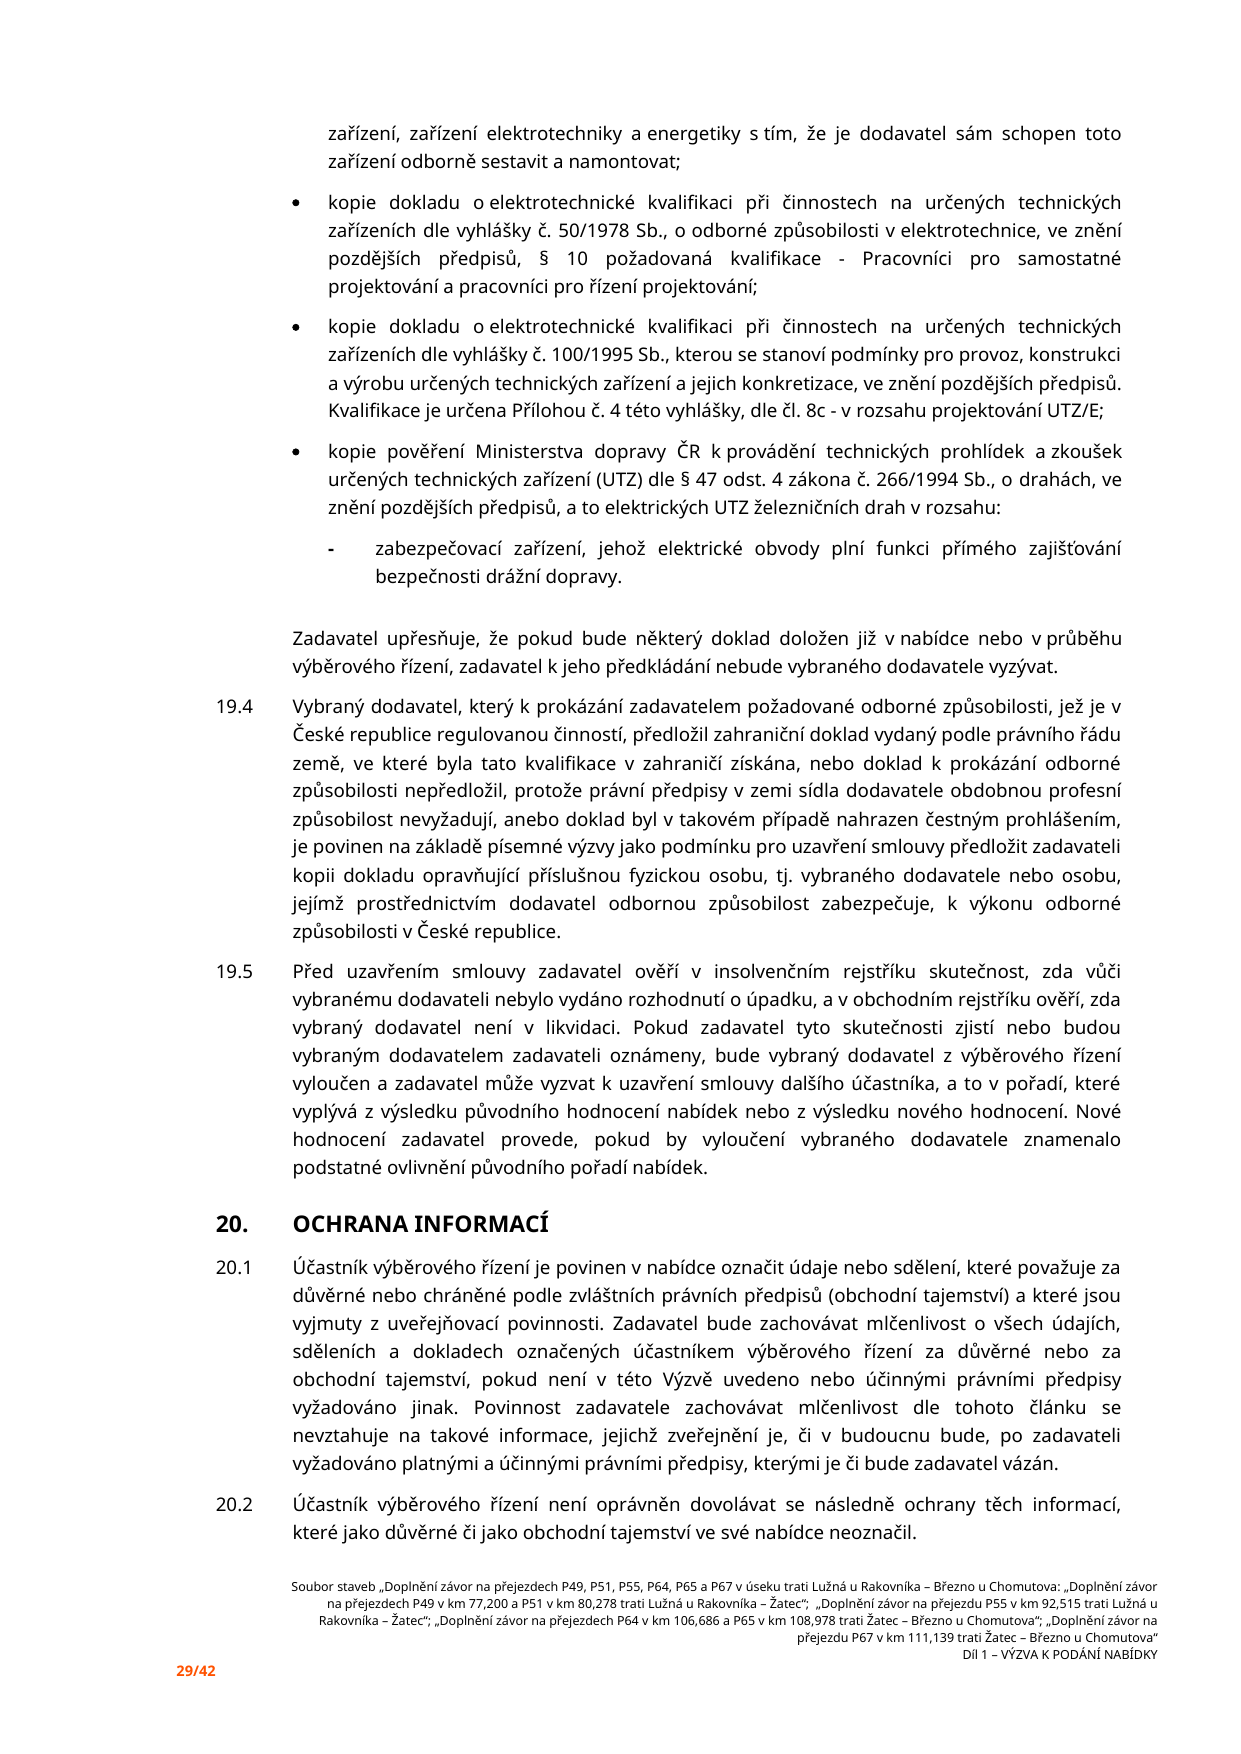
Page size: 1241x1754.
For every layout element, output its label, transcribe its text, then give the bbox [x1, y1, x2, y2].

text kopie pověření Ministerstva dopravy ČR k provádění technických prohlídek a zkoušek určených technických zařízení (UTZ) dle § 47 odst. 4 zákona č. 266/1994 Sb., o drahách, ve znění pozdějších předpisů, a to elektrických UTZ železničních drah v rozsahu: [292, 438, 1122, 520]
text Zadavatel upřesňuje, že pokud bude některý doklad doložen již v nabídce nebo v průběhu výběrového řízení, zadavatel k jeho předkládání nebude vybraného dodavatele vyzývat. [292, 625, 1122, 679]
text Účastník výběrového řízení je povinen v nabídce označit údaje nebo sdělení, které považuje za důvěrné nebo chráněné podle zvláštních právních předpisů (obchodní tajemství) a které jsou vyjmuty z uveřejňovací povinnosti. Zadavatel bude zachovávat mlčenlivost o všech údajích, sděleních a dokladech označených účastníkem výběrového řízení za důvěrné nebo za obchodní tajemství, pokud není v této Výzvě uvedeno nebo účinnými právními předpisy vyžadováno jinak. Povinnost zadavatele zachovávat mlčenlivost dle tohoto článku se nevztahuje na takové informace, jejichž zveřejnění je, či v budoucnu bude, po zadavateli vyžadováno platnými a účinnými právními předpisy, kterými je či bude zadavatel vázán. [216, 1254, 1122, 1476]
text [292, 121, 1122, 174]
text Vybraný dodavatel, který k prokázání zadavatelem požadované odborné způsobilosti, jež je v České republice regulovanou činností, předložil zahraniční doklad vydaný podle právního řádu země, ve které byla tato kvalifikace v zahraničí získána, nebo doklad k prokázání odborné způsobilosti nepředložil, protože právní předpisy v zemi sídla dodavatele obdobnou profesní způsobilost nevyžadují, anebo doklad byl v takovém případě nahrazen čestným prohlášením, je povinen na základě písemné výzvy jako podmínku pro uzavření smlouvy předložit zadavateli kopii dokladu opravňující příslušnou fyzickou osobu, tj. vybraného dodavatele nebo osobu, jejímž prostřednictvím dodavatel odbornou způsobilost zabezpečuje, k výkonu odborné způsobilosti v České republice. [216, 694, 1122, 943]
text kopie dokladu o elektrotechnické kvalifikaci při činnostech na určených technických zařízeních dle vyhlášky č. 50/1978 Sb., o odborné způsobilosti v elektrotechnice, ve znění pozdějších předpisů, § 10 požadovaná kvalifikace - Pracovníci pro samostatné projektování a pracovníci pro řízení projektování; [292, 189, 1122, 299]
text zabezpečovací zařízení, jehož elektrické obvody plní funkci přímého zajišťování bezpečnosti drážní dopravy. [328, 535, 1122, 588]
text Účastník výběrového řízení není oprávněn dovolávat se následně ochrany těch informací, které jako důvěrné či jako obchodní tajemství ve své nabídce neoznačil. [216, 1491, 1122, 1545]
text Před uzavřením smlouvy zadavatel ověří v insolvenčním rejstříku skutečnost, zda vůči vybranému dodavateli nebylo vydáno rozhodnutí o úpadku, a v obchodním rejstříku ověří, zda vybraný dodavatel není v likvidaci. Pokud zadavatel tyto skutečnosti zjistí nebo budou vybraným dodavatelem zadavateli oznámeny, bude vybraný dodavatel z výběrového řízení vyloučen a zadavatel může vyzvat k uzavření smlouvy dalšího účastníka, a to v pořadí, které vyplývá z výsledku původního hodnocení nabídek nebo z výsledku nového hodnocení. Nové hodnocení zadavatel provede, pokud by vyloučení vybraného dodavatele znamenalo podstatné ovlivnění původního pořadí nabídek. [216, 958, 1122, 1180]
text OCHRANA INFORMACÍ [216, 1208, 1122, 1239]
text kopie dokladu o elektrotechnické kvalifikaci při činnostech na určených technických zařízeních dle vyhlášky č. 100/1995 Sb., kterou se stanoví podmínky pro provoz, konstrukci a výrobu určených technických zařízení a jejich konkretizace, ve znění pozdějších předpisů. Kvalifikace je určena Přílohou č. 4 této vyhlášky, dle čl. 8c - v rozsahu projektování UTZ/E; [292, 314, 1122, 423]
